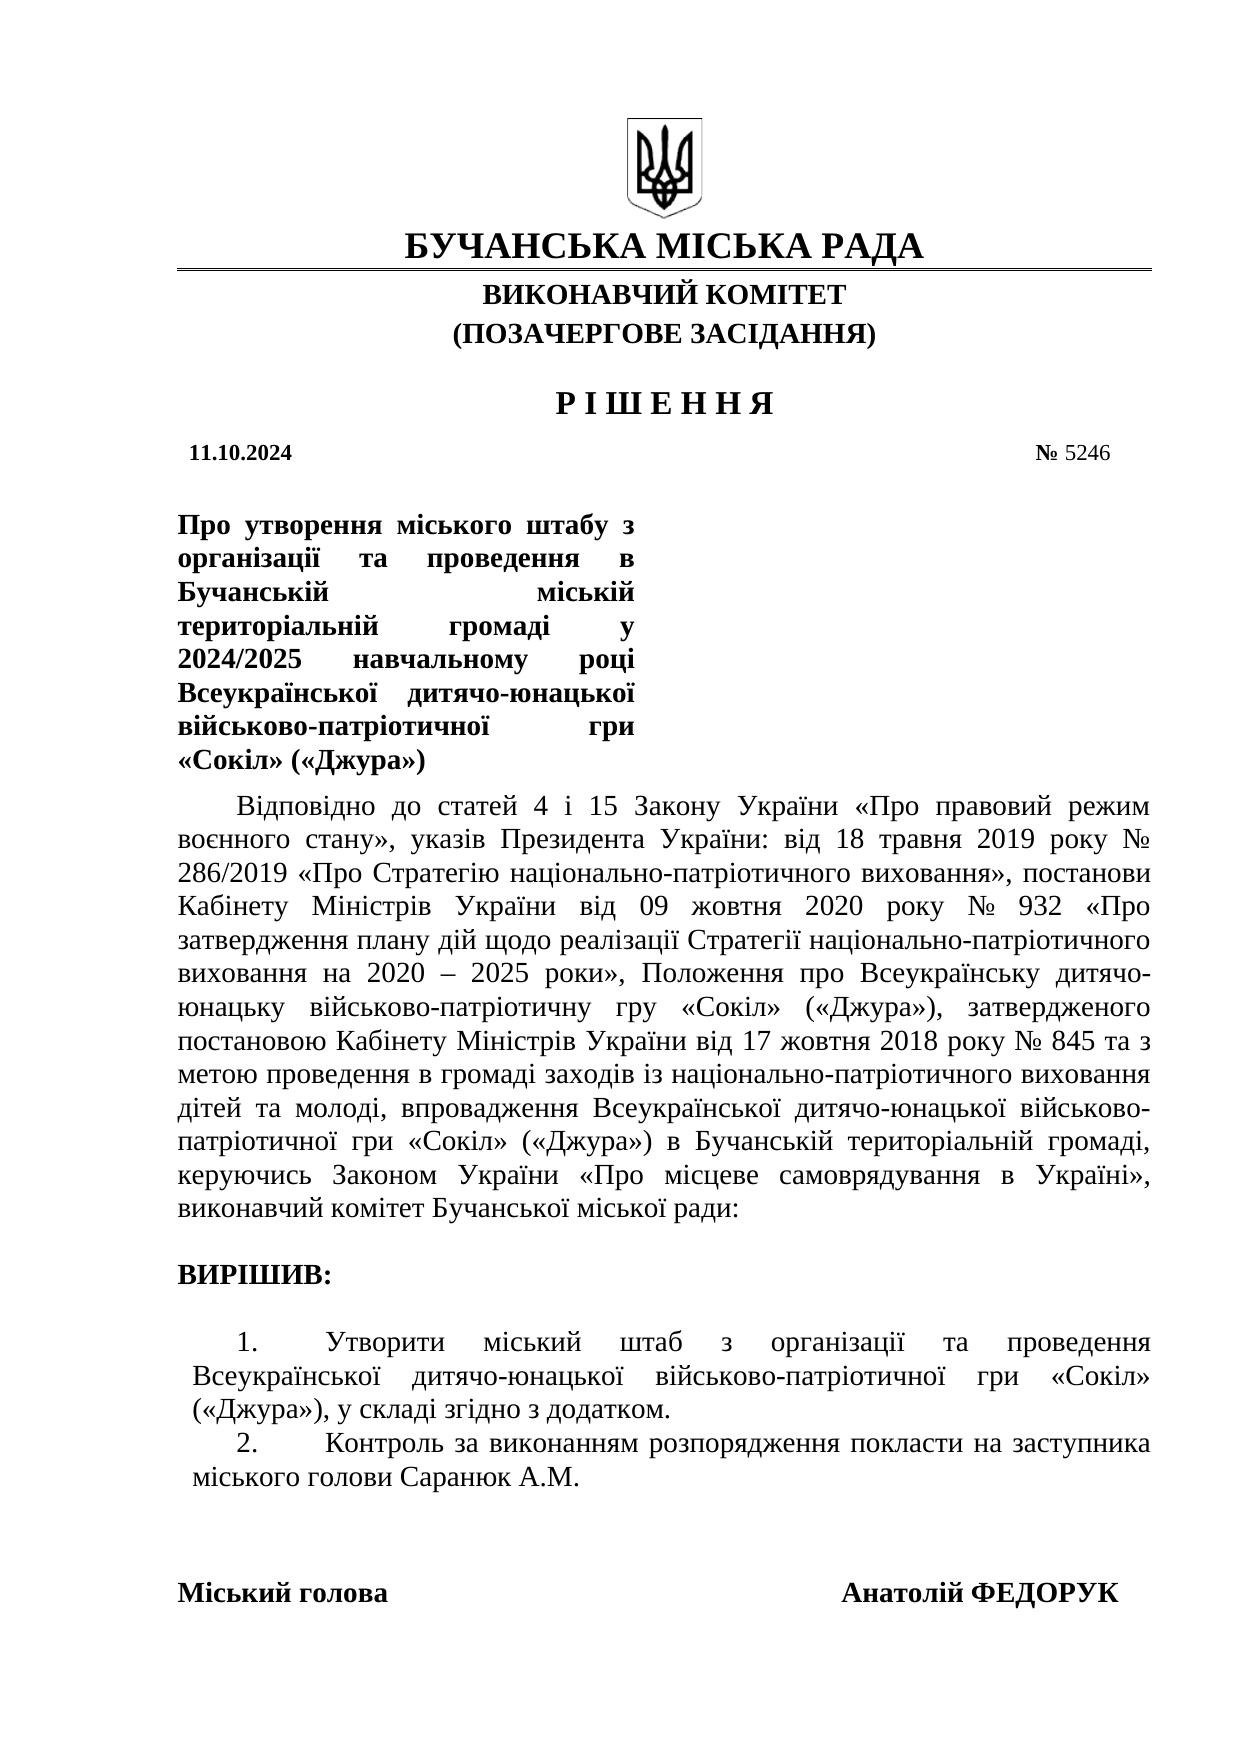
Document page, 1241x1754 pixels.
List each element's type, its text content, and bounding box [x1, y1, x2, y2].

text Міський голова Анатолій ФЕДОРУК [177, 1575, 1152, 1608]
text Про утворення міського штабу з організації та проведення в Бучанській міській територіальній громаді у 2024/2025 навчальному році Всеукраїнської дитячо-юнацької військово-патріотичної гри «Сокіл» («Джура») [177, 507, 635, 775]
text ВИРІШИВ: [177, 1257, 1152, 1291]
text БУЧАНСЬКА МІСЬКА РАДА [177, 231, 1152, 268]
text Р І Ш Е Н Н Я [177, 389, 1152, 420]
list Утворити міський штаб з організації та проведення Всеукраїнської дитячо-юнацької військово-патріотичної гри «Сокіл» («Джура»), у складі згідно з додатком. [192, 1324, 1152, 1425]
list Контроль за виконанням розпорядження покласти на заступника міського голови Саранюк А.М. [192, 1425, 1152, 1492]
list 11.10.2024 № 5246 [177, 439, 1152, 466]
text Відповідно до статей 4 і 15 Закону України «Про правовий режим воєнного стану», указів Президента України: від 18 травня 2019 року № 286/2019 «Про Стратегію національно-патріотичного виховання», постанови Кабінету Міністрів України від 09 жовтня 2020 року № 932 «Про затвердження плану дій щодо реалізації Стратегії національно-патріотичного виховання на 2020 – 2025 роки», Положення про Всеукраїнську дитячо-юнацьку військово-патріотичну гру «Сокіл» («Джура»), затвердженого постановою Кабінету Міністрів України від 17 жовтня 2018 року № 845 та з метою проведення в громаді заходів із національно-патріотичного виховання дітей та молоді, впровадження Всеукраїнської дитячо-юнацької військово-патріотичної гри «Сокіл» («Джура») в Бучанській територіальній громаді, керуючись Законом України «Про місцеве самоврядування в Україні», виконавчий комітет Бучанської міської ради: [177, 788, 1152, 1224]
text (ПОЗАЧЕРГОВЕ ЗАСІДАННЯ) [177, 322, 1152, 349]
picture [627, 118, 703, 219]
text ВИКОНАВЧИЙ КОМІТЕТ [177, 283, 1152, 310]
